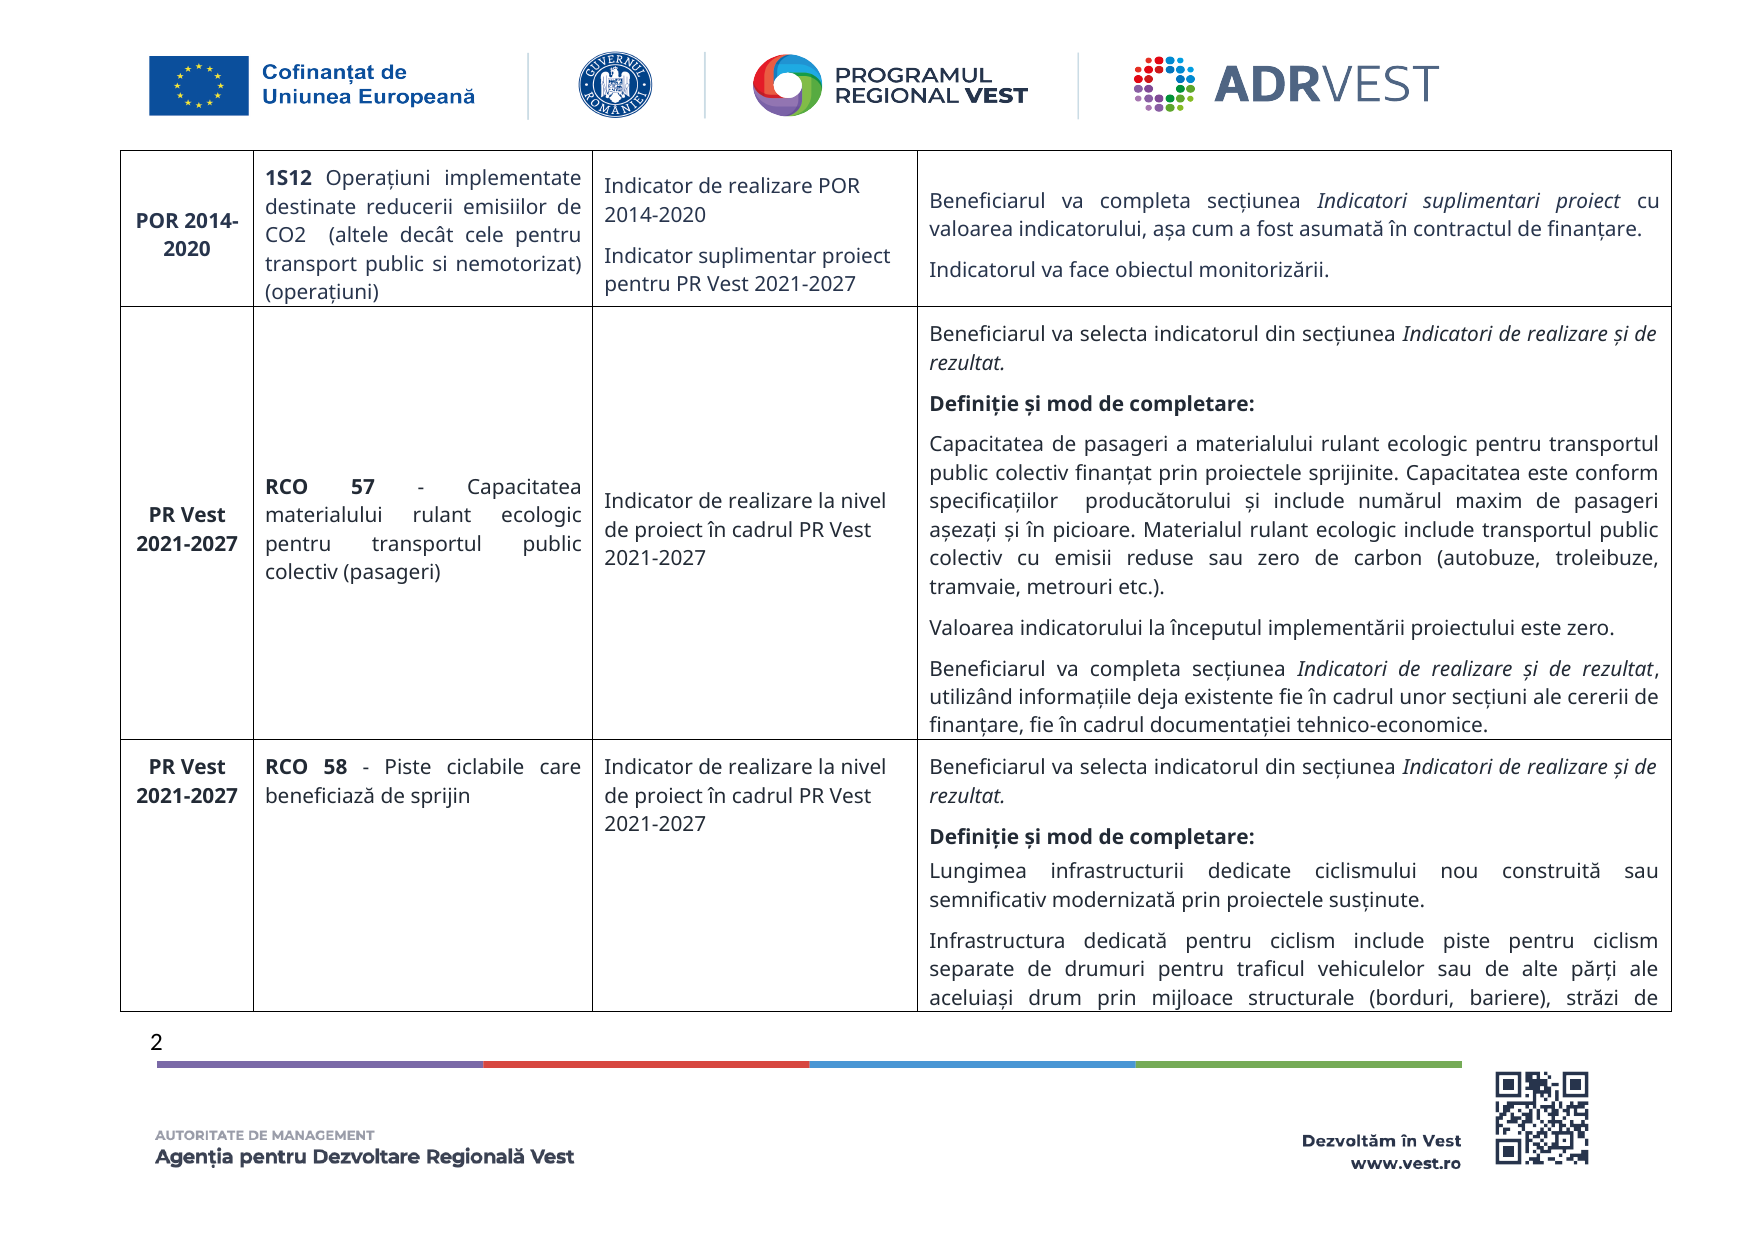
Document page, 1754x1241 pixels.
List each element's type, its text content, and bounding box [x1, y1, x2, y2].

table_cell RCO 57 - Capacitatea materialului rulant ecologic pentru transportul public colectiv (pasageri) [254, 307, 592, 739]
table_cell PR Vest 2021-2027 [121, 740, 253, 1011]
table_cell PR Vest 2021-2027 [121, 307, 253, 739]
picture [97, 31, 1490, 140]
table_cell POR 2014-2020 [121, 151, 253, 306]
table_cell Beneficiarul va selecta indicatorul din secțiunea Indicatori de realizare și de rezultat. Definiție și mod de completare: Capacitatea de pasageri a materialului rulant ecologic pentru transportul public colectiv finanțat prin proiectele sprijinite. Capacitatea este conform specificațiilor producătorului și include numărul maxim de pasageri așezați și în picioare. Materialul rulant ecologic include transportul public colectiv cu emisii reduse sau zero de carbon (autobuze, troleibuze, tramvaie, metrouri etc.). Valoarea indicatorului la începutul implementării proiectului este zero. Beneficiarul va completa secțiunea Indicatori de realizare și de rezultat, utilizând informațiile deja existente fie în cadrul unor secțiuni ale cererii de finanțare, fie în cadrul documentației tehnico-economice. [918, 307, 1671, 739]
picture [150, 1056, 1472, 1180]
picture [1488, 1064, 1596, 1172]
table_cell 1S12 Operațiuni implementate destinate reducerii emisiilor de CO2 (altele decât cele pentru transport public si nemotorizat) (operațiuni) [254, 151, 592, 306]
table_cell Indicator de realizare la nivel de proiect în cadrul PR Vest 2021-2027 [593, 740, 917, 1011]
table_cell Indicator de realizare POR 2014-2020 Indicator suplimentar proiect pentru PR Vest 2021-2027 [593, 151, 917, 306]
table_cell Indicator de realizare la nivel de proiect în cadrul PR Vest 2021-2027 [593, 307, 917, 739]
table_cell RCO 58 - Piste ciclabile care beneficiază de sprijin [254, 740, 592, 1011]
